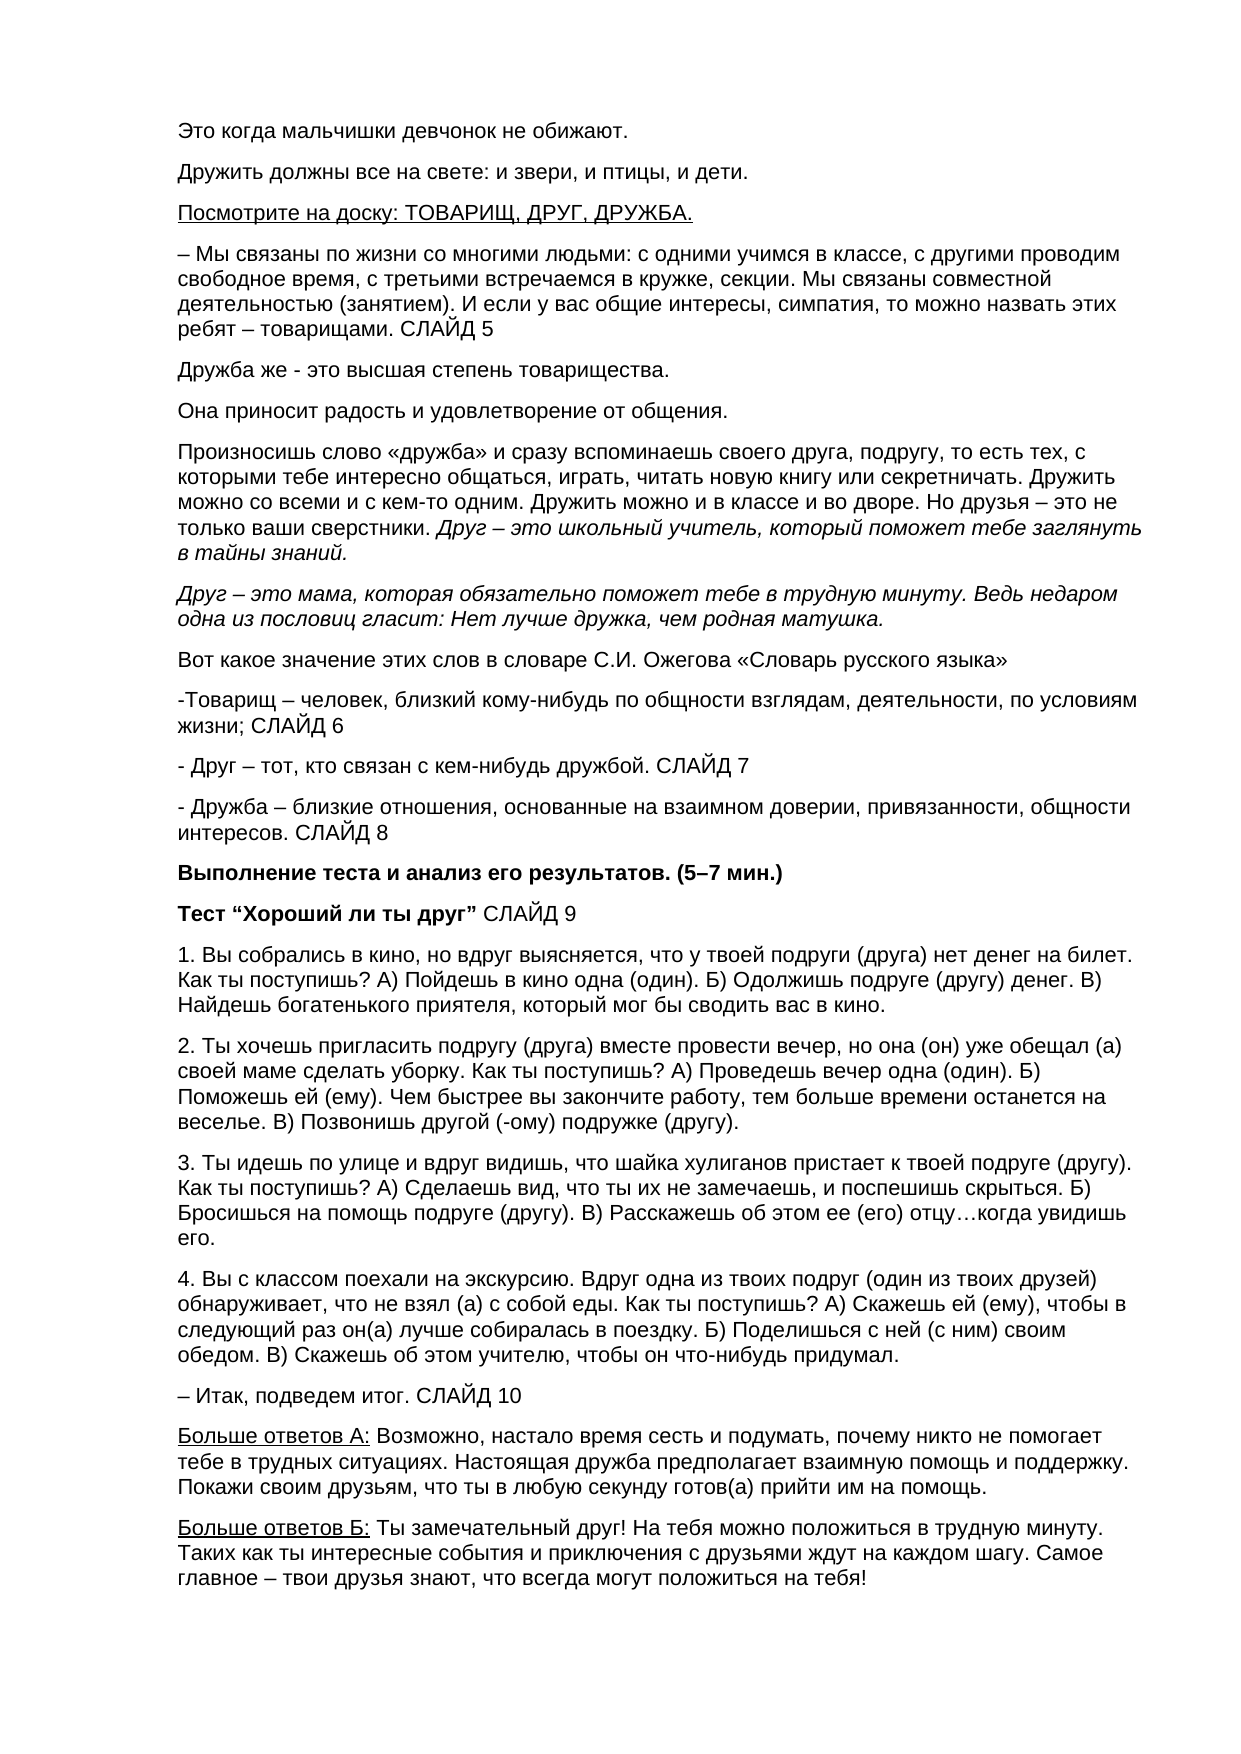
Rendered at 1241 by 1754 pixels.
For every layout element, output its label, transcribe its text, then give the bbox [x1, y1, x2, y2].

text Дружба же - это высшая степень товарищества. [177, 357, 1152, 382]
text Выполнение теста и анализ его результатов. (5–7 мин.) [177, 860, 1152, 885]
text – Итак, подведем итог. СЛАЙД 10 [177, 1382, 1152, 1408]
text - Дружба – близкие отношения, основанные на взаимном доверии, привязанности, общности интересов. СЛАЙД 8 [177, 794, 1152, 844]
text -Товарищ – человек, близкий кому-нибудь по общности взглядам, деятельности, по условиям жизни; СЛАЙД 6 [177, 687, 1152, 738]
text 3. Ты идешь по улице и вдруг видишь, что шайка хулиганов пристает к твоей подруге (другу). Как ты поступишь? А) Сделаешь вид, что ты их не замечаешь, и поспешишь скрыться. Б) Бросишься на помощь подруге (другу). В) Расскажешь об этом ее (его) отцу…когда увидишь его. [177, 1149, 1152, 1250]
text - Друг – тот, кто связан с кем-нибудь дружбой. СЛАЙД 7 [177, 753, 1152, 778]
text Больше ответов Б: Ты замечательный друг! На тебя можно положиться в трудную минуту. Таких как ты интересные события и приключения с друзьями ждут на каждом шагу. Самое главное – твои друзья знают, что всегда могут положиться на тебя! [177, 1514, 1152, 1590]
text Дружить должны все на свете: и звери, и птицы, и дети. [177, 159, 1152, 184]
text 2. Ты хочешь пригласить подругу (друга) вместе провести вечер, но она (он) уже обещал (а) своей маме сделать уборку. Как ты поступишь? А) Проведешь вечер одна (один). Б) Поможешь ей (ему). Чем быстрее вы закончите работу, тем больше времени останется на веселье. В) Позвонишь другой (-ому) подружке (другу). [177, 1033, 1152, 1134]
text Это когда мальчишки девчонок не обижают. [177, 118, 1152, 143]
text Тест “Хороший ли ты друг” СЛАЙД 9 [177, 901, 1152, 926]
text Больше ответов А: Возможно, настало время сесть и подумать, почему никто не помогает тебе в трудных ситуациях. Настоящая дружба предполагает взаимную помощь и поддержку. Покажи своим друзьям, что ты в любую секунду готов(а) прийти им на помощь. [177, 1423, 1152, 1499]
text 4. Вы с классом поехали на экскурсию. Вдруг одна из твоих подруг (один из твоих друзей) обнаруживает, что не взял (а) с собой еды. Как ты поступишь? А) Скажешь ей (ему), чтобы в следующий раз он(а) лучше собиралась в поездку. Б) Поделишься с ней (с ним) своим обедом. В) Скажешь об этом учителю, чтобы он что-нибудь придумал. [177, 1266, 1152, 1367]
text Она приносит радость и удовлетворение от общения. [177, 398, 1152, 423]
text Посмотрите на доску: ТОВАРИЩ, ДРУГ, ДРУЖБА. [177, 200, 1152, 225]
text – Мы связаны по жизни со многими людьми: с одними учимся в классе, с другими проводим свободное время, с третьими встречаемся в кружке, секции. Мы связаны совместной деятельностью (занятием). И если у вас общие интересы, симпатия, то можно назвать этих ребят – товарищами. СЛАЙД 5 [177, 241, 1152, 341]
text Произносишь слово «дружба» и сразу вспоминаешь своего друга, подругу, то есть тех, с которыми тебе интересно общаться, играть, читать новую книгу или секретничать. Дружить можно со всеми и с кем-то одним. Дружить можно и в классе и во дворе. Но друзья – это не только ваши сверстники. Друг – это школьный учитель, который поможет тебе заглянуть в тайны знаний. [177, 439, 1152, 565]
text Вот какое значение этих слов в словаре С.И. Ожегова «Словарь русского языка» [177, 646, 1152, 672]
text Друг – это мама, которая обязательно поможет тебе в трудную минуту. Ведь недаром одна из пословиц гласит: Нет лучше дружка, чем родная матушка. [177, 580, 1152, 631]
text 1. Вы собрались в кино, но вдруг выясняется, что у твоей подруги (друга) нет денег на билет. Как ты поступишь? А) Пойдешь в кино одна (один). Б) Одолжишь подруге (другу) денег. B) Найдешь богатенького приятеля, который мог бы сводить вас в кино. [177, 942, 1152, 1017]
